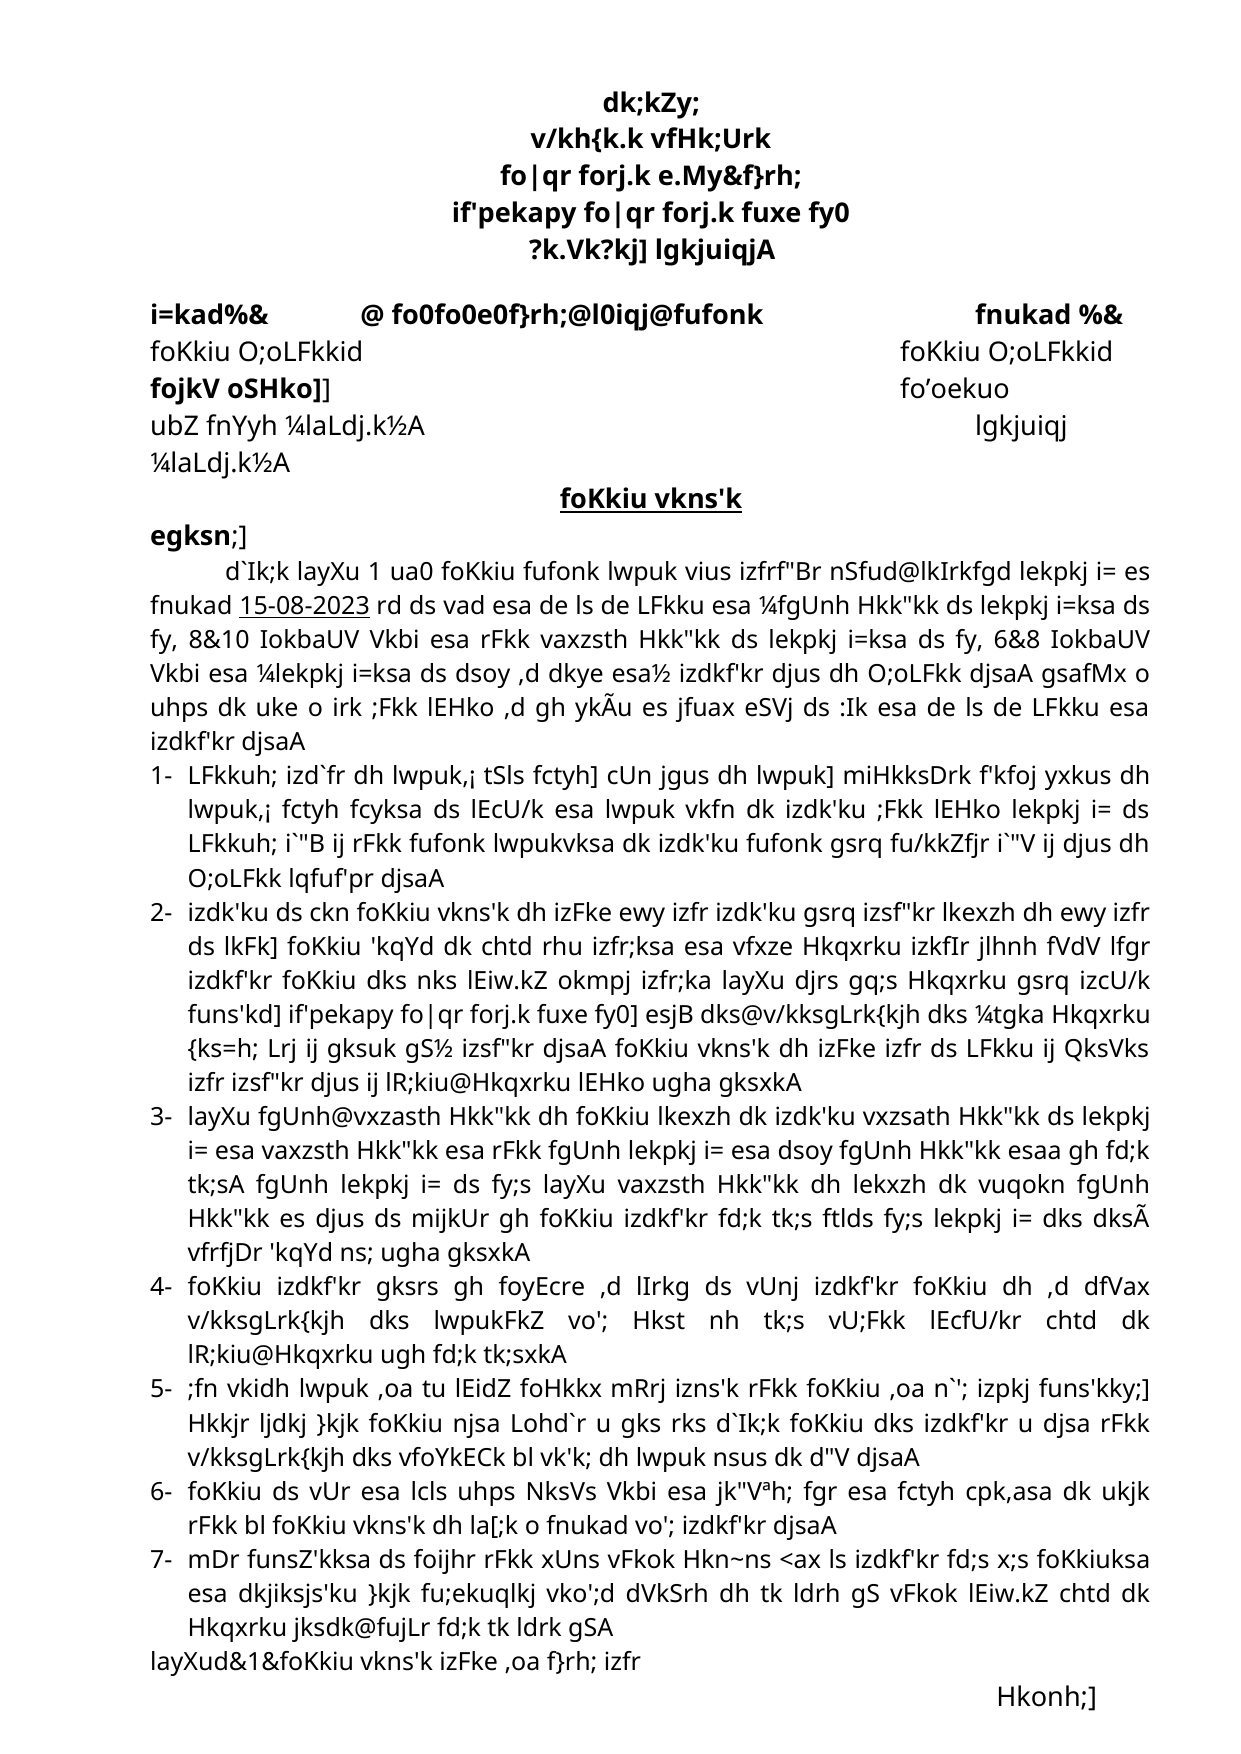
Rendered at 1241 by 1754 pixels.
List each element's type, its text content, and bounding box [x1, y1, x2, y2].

text d`Ik;k layXu 1 ua0 foKkiu fufonk lwpuk vius izfrf"Br nSfud@lkIrkfgd lekpkj i= es fnukad 15-08-2023 rd ds vad esa de ls de LFkku esa ¼fgUnh Hkk"kk ds lekpkj i=ksa ds fy, 8&10 IokbaUV Vkbi esa rFkk vaxzsth Hkk"kk ds lekpkj i=ksa ds fy, 6&8 IokbaUV Vkbi esa ¼lekpkj i=ksa ds dsoy ,d dkye esa½ izdkf'kr djus dh O;oLFkk djsaA gsafMx o uhps dk uke o irk ;Fkk lEHko ,d gh ykÃu es jfuax eSVj ds :Ik esa de ls de LFkku esa izdkf'kr djsaA [150, 554, 1152, 758]
text Hkonh;] [225, 1678, 1152, 1714]
list foKkiu izdkf'kr gksrs gh foyEcre ,d lIrkg ds vUnj izdkf'kr foKkiu dh ,d dfVax v/kksgLrk{kjh dks lwpukFkZ vo'; Hkst nh tk;s vU;Fkk lEcfU/kr chtd dk lR;kiu@Hkqxrku ugh fd;k tk;sxkA [150, 1269, 1152, 1371]
text ubZ fnYyh ¼laLdj.k½A lgkjuiqj ¼laLdj.k½A [150, 406, 1152, 480]
list foKkiu ds vUr esa lcls uhps NksVs Vkbi esa jk"Vªh; fgr esa fctyh cpk,asa dk ukjk rFkk bl foKkiu vkns'k dh la[;k o fnukad vo'; izdkf'kr djsaA [150, 1473, 1152, 1541]
list layXu fgUnh@vxzasth Hkk"kk dh foKkiu lkexzh dk izdk'ku vxzsath Hkk"kk ds lekpkj i= esa vaxzsth Hkk"kk esa rFkk fgUnh lekpkj i= esa dsoy fgUnh Hkk"kk esaa gh fd;k tk;sA fgUnh lekpkj i= ds fy;s layXu vaxzsth Hkk"kk dh lekxzh dk vuqokn fgUnh Hkk"kk es djus ds mijkUr gh foKkiu izdkf'kr fd;k tk;s ftlds fy;s lekpkj i= dks dksÃ vfrfjDr 'kqYd ns; ugha gksxkA [150, 1099, 1152, 1269]
text foKkiu O;oLFkkid foKkiu O;oLFkkid [150, 332, 1152, 369]
text i=kad%& @ fo0fo0e0f}rh;@l0iqj@fufonk fnukad %& [150, 296, 1152, 332]
text if'pekapy fo|qr forj.k fuxe fy0 [150, 194, 1152, 231]
text ?k.Vk?kj] lgkjuiqjA [150, 231, 1152, 267]
text fojkV oSHko]] fo’oekuo [150, 369, 1152, 406]
text layXud&1&foKkiu vkns'k izFke ,oa f}rh; izfr [150, 1644, 1152, 1678]
text dk;kZy; [150, 83, 1152, 120]
list ;fn vkidh lwpuk ,oa tu lEidZ foHkkx mRrj izns'k rFkk foKkiu ,oa n`'; izpkj funs'kky;] Hkkjr ljdkj }kjk foKkiu njsa Lohd`r u gks rks d`Ik;k foKkiu dks izdkf'kr u djsa rFkk v/kksgLrk{kjh dks vfoYkECk bl vk'k; dh lwpuk nsus dk d"V djsaA [150, 1371, 1152, 1473]
text foKkiu vkns'k [150, 480, 1152, 517]
list LFkkuh; izd`fr dh lwpuk,¡ tSls fctyh] cUn jgus dh lwpuk] miHkksDrk f'kfoj yxkus dh lwpuk,¡ fctyh fcyksa ds lEcU/k esa lwpuk vkfn dk izdk'ku ;Fkk lEHko lekpkj i= ds LFkkuh; i`"B ij rFkk fufonk lwpukvksa dk izdk'ku fufonk gsrq fu/kkZfjr i`"V ij djus dh O;oLFkk lqfuf'pr djsaA [150, 758, 1152, 894]
list izdk'ku ds ckn foKkiu vkns'k dh izFke ewy izfr izdk'ku gsrq izsf"kr lkexzh dh ewy izfr ds lkFk] foKkiu 'kqYd dk chtd rhu izfr;ksa esa vfxze Hkqxrku izkfIr jlhnh fVdV lfgr izdkf'kr foKkiu dks nks lEiw.kZ okmpj izfr;ka layXu djrs gq;s Hkqxrku gsrq izcU/k funs'kd] if'pekapy fo|qr forj.k fuxe fy0] esjB dks@v/kksgLrk{kjh dks ¼tgka Hkqxrku {ks=h; Lrj ij gksuk gS½ izsf"kr djsaA foKkiu vkns'k dh izFke izfr ds LFkku ij QksVks izfr izsf"kr djus ij lR;kiu@Hkqxrku lEHko ugha gksxkA [150, 894, 1152, 1099]
text fo|qr forj.k e.My&f}rh; [150, 157, 1152, 194]
list mDr funsZ'kksa ds foijhr rFkk xUns vFkok Hkn~ns <ax ls izdkf'kr fd;s x;s foKkiuksa esa dkjiksjs'ku }kjk fu;ekuqlkj vko';d dVkSrh dh tk ldrh gS vFkok lEiw.kZ chtd dk Hkqxrku jksdk@fujLr fd;k tk ldrk gSA [150, 1541, 1152, 1644]
text v/kh{k.k vfHk;Urk [150, 120, 1152, 157]
text egksn;] [150, 517, 1152, 554]
